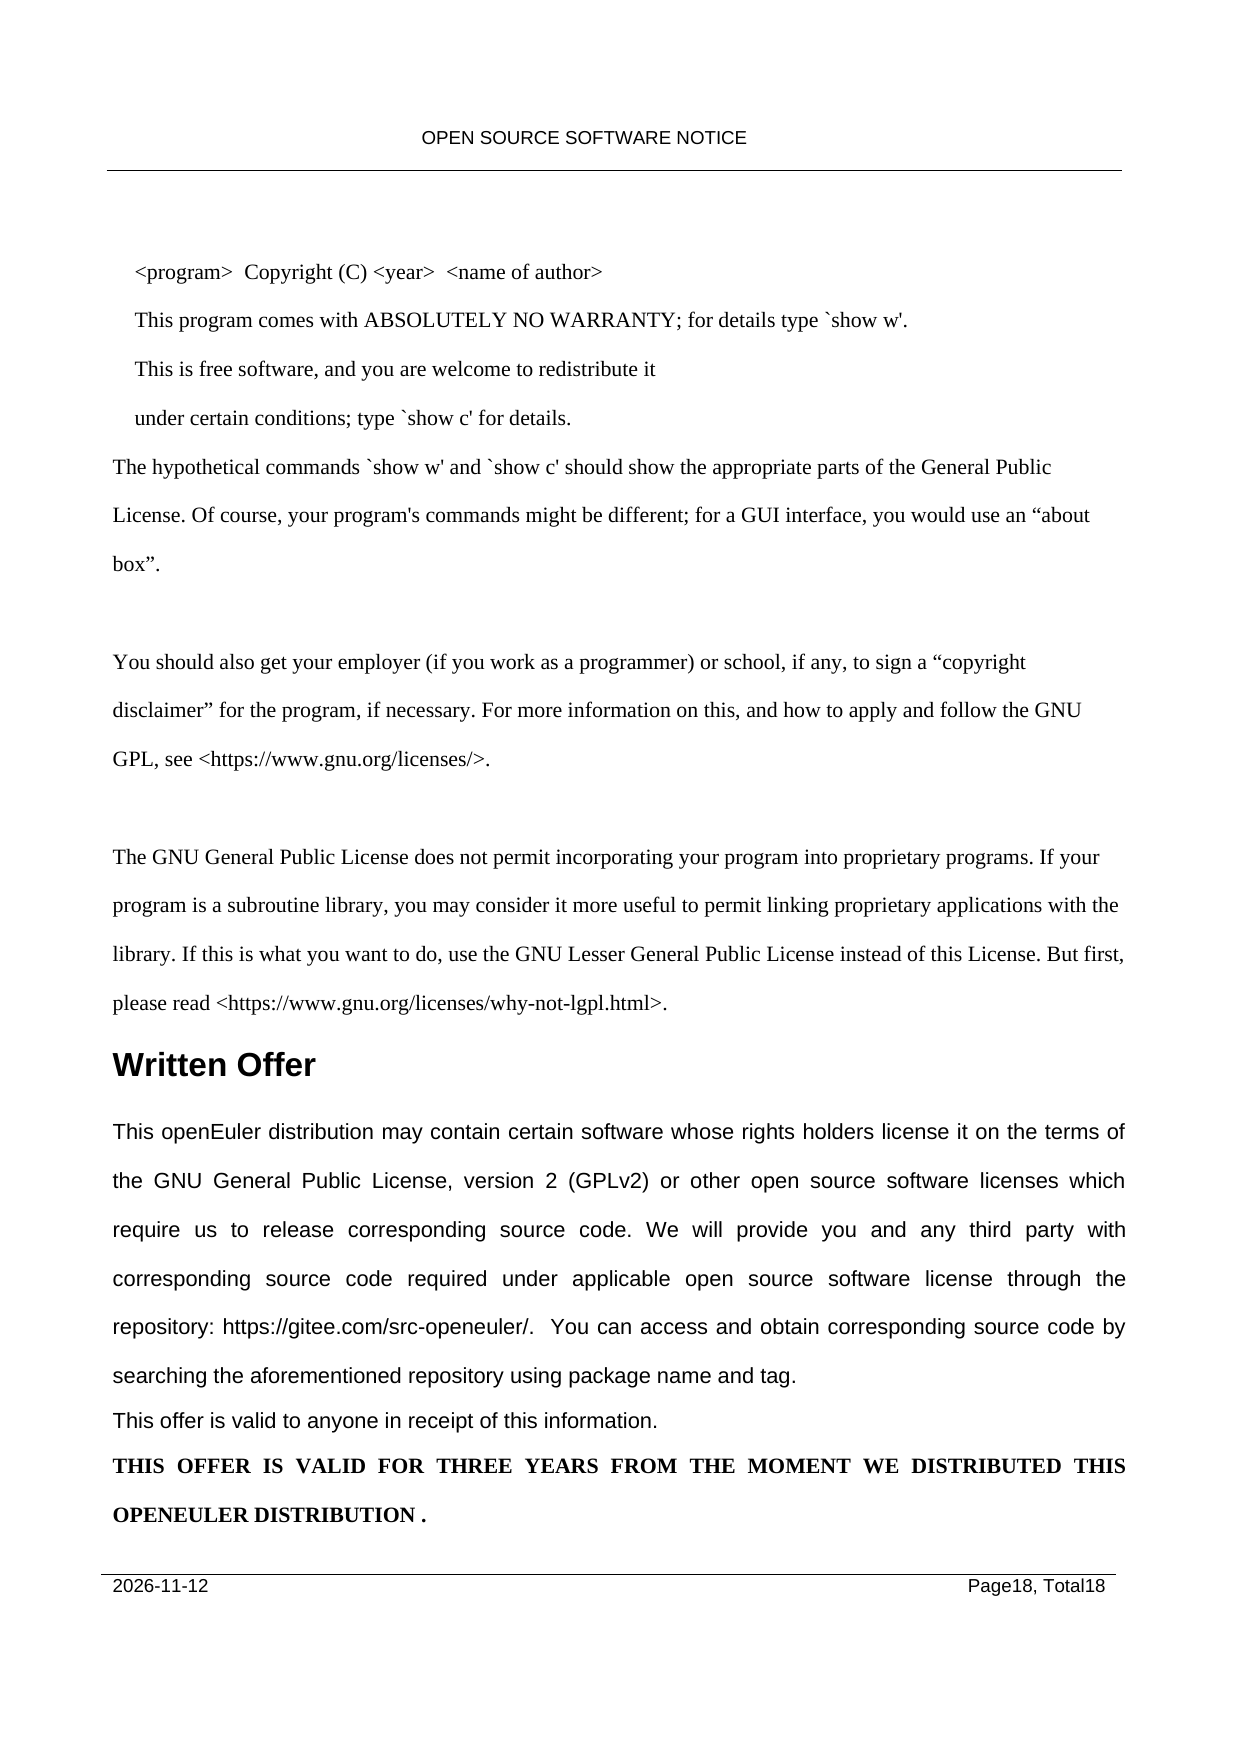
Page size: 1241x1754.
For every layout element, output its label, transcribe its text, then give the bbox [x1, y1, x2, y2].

text Written Offer [112, 1031, 1128, 1096]
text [112, 206, 1128, 1019]
text This openEuler distribution may contain certain software whose rights holders license it on the terms of the GNU General Public License, version 2 (GPLv2) or other open source software licenses which require us to release corresponding source code. We will provide you and any third party with corresponding source code required under applicable open source software license through the repository: https://gitee.com/src-openeuler/. You can access and obtain corresponding source code by searching the aforementioned repository using package name and tag. [112, 1116, 1128, 1392]
text THIS OFFER IS VALID FOR THREE YEARS FROM THE MOMENT WE DISTRIBUTED THIS OPENEULER DISTRIBUTION . [112, 1449, 1128, 1531]
text This offer is valid to anyone in receipt of this information. [112, 1404, 1128, 1437]
